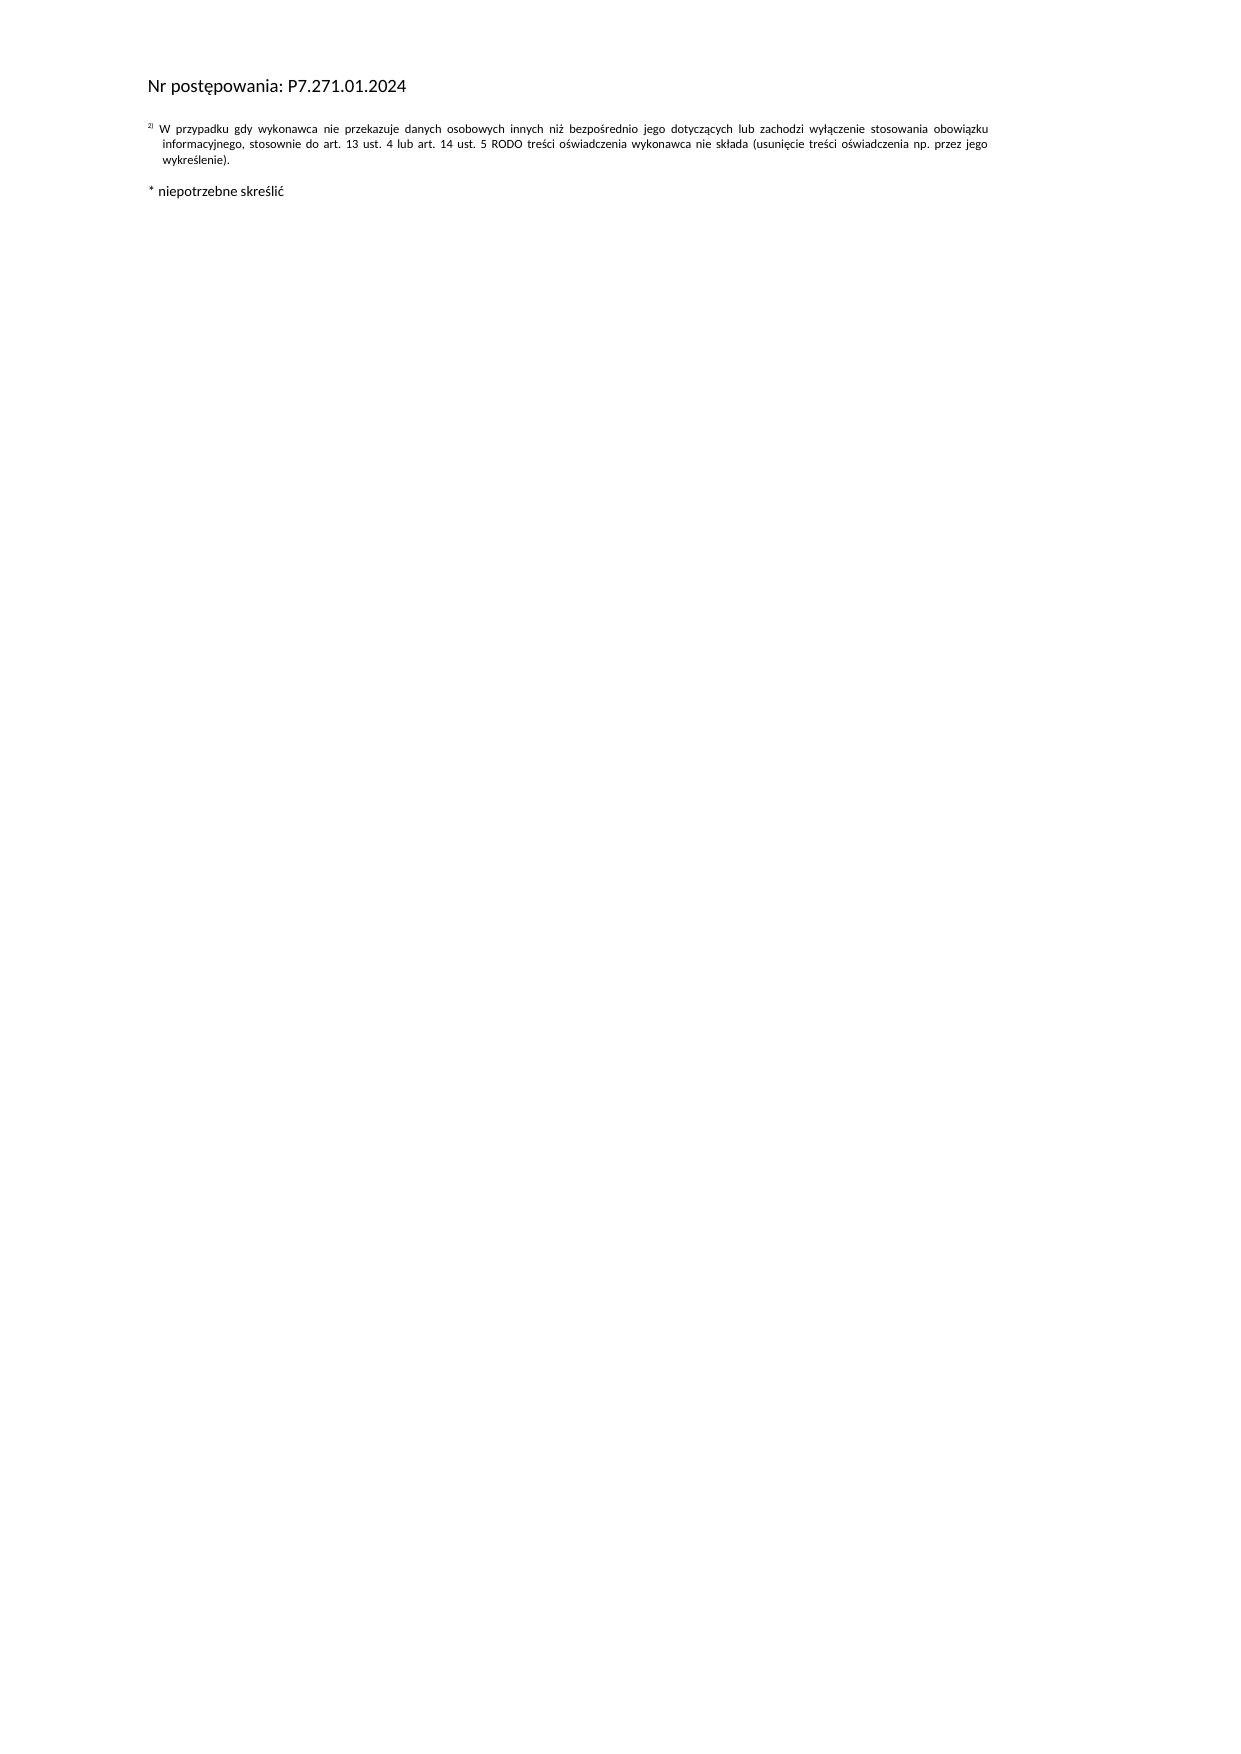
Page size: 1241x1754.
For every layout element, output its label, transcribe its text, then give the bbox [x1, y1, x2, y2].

text 2) W przypadku gdy wykonawca nie przekazuje danych osobowych innych niż bezpośrednio jego dotyczących lub zachodzi wyłączenie stosowania obowiązku informacyjnego, stosownie do art. 13 ust. 4 lub art. 14 ust. 5 RODO treści oświadczenia wykonawca nie składa (usunięcie treści oświadczenia np. przez jego wykreślenie). [148, 121, 989, 167]
text * niepotrzebne skreślić [148, 183, 989, 200]
